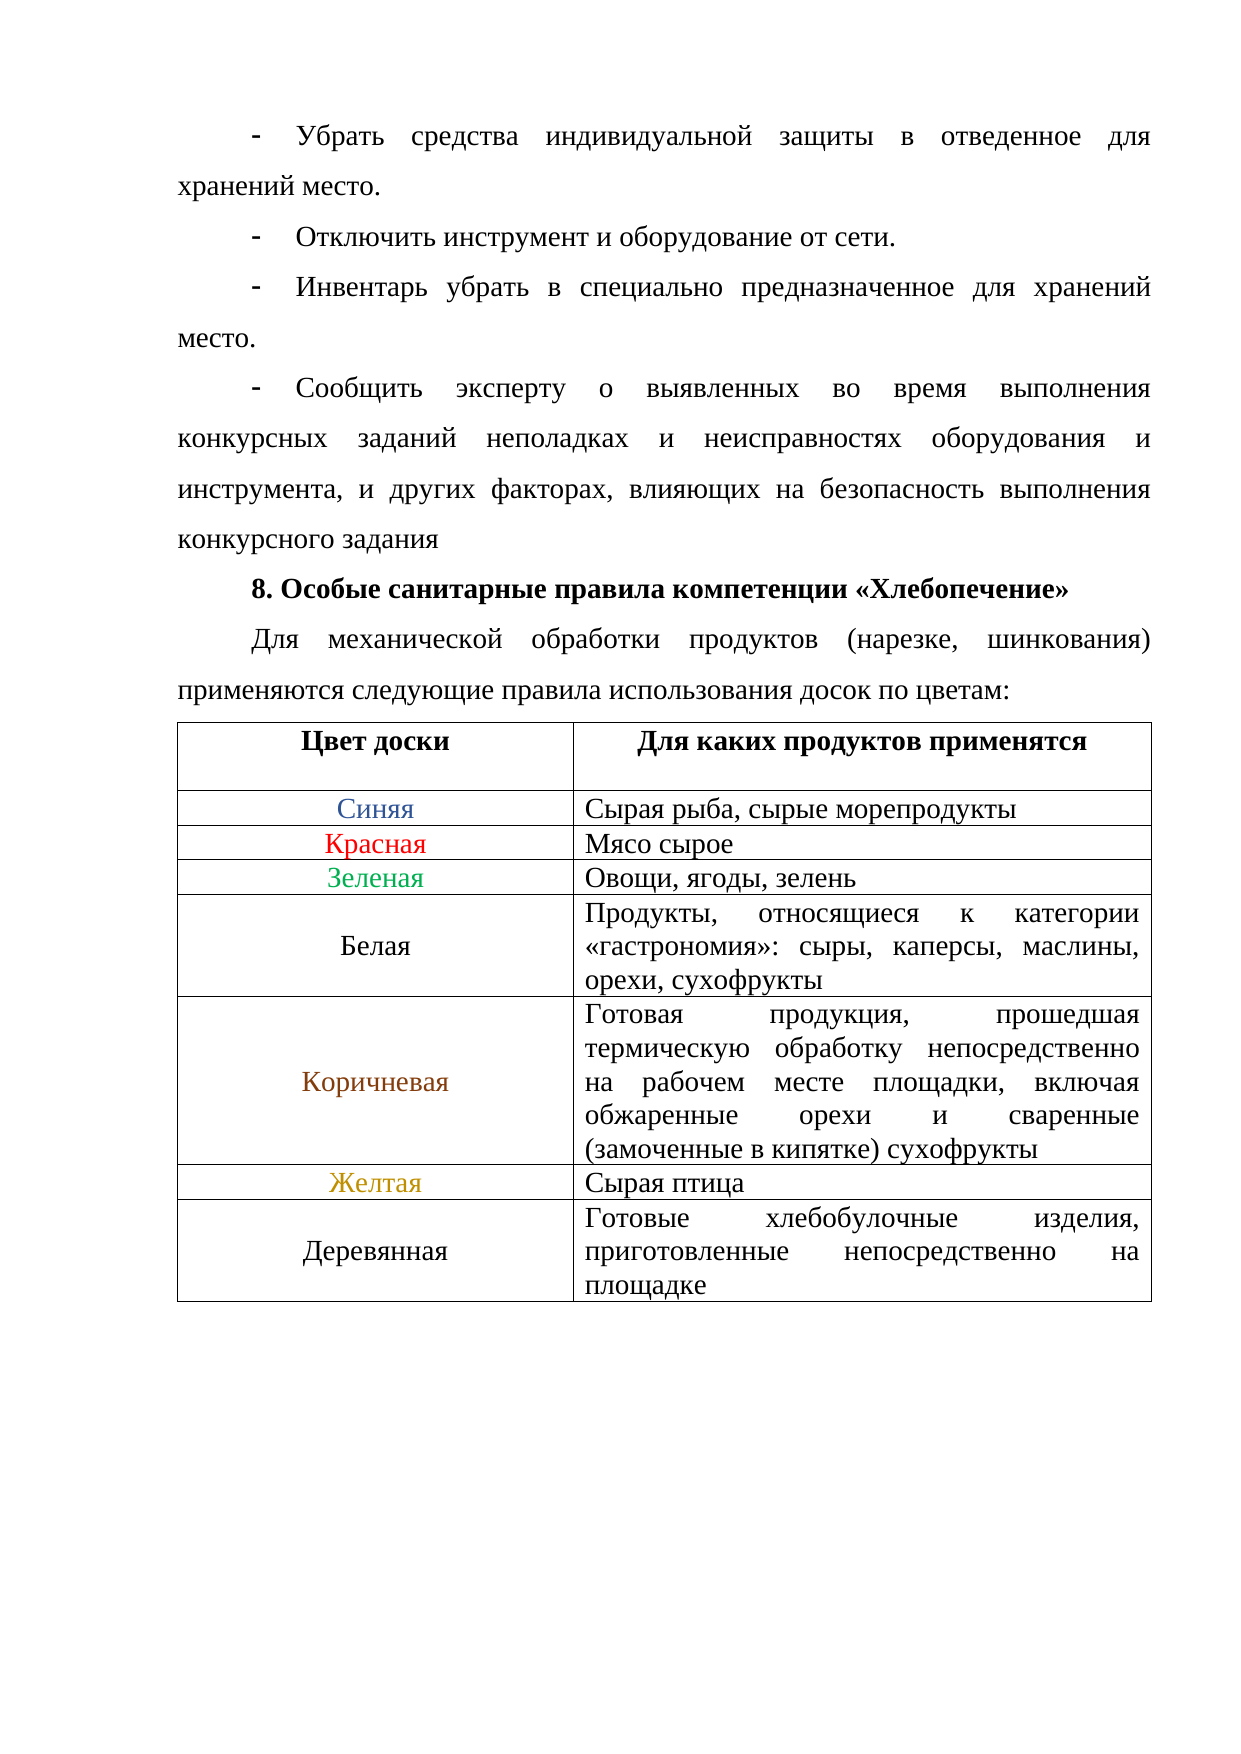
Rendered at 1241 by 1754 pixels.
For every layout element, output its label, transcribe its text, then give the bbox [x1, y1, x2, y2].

list Сообщить эксперту о выявленных во время выполнения конкурсных заданий неполадках и неисправностях оборудования и инструмента, и других факторах, влияющих на безопасность выполнения конкурсного задания [177, 370, 1152, 554]
table_cell Сырая птица [574, 1165, 1151, 1199]
table_cell Красная [178, 826, 573, 859]
table_cell Продукты, относящиеся к категории «гастрономия»: сыры, каперсы, маслины, орехи, сухофрукты [574, 895, 1151, 996]
list Инвентарь убрать в специально предназначенное для хранений место. [177, 269, 1152, 353]
table_cell Коричневая [178, 997, 573, 1164]
table_cell Готовые хлебобулочные изделия, приготовленные непосредственно на площадке [574, 1200, 1151, 1301]
table_cell Желтая [178, 1165, 573, 1199]
table_cell Зеленая [178, 860, 573, 894]
list Отключить инструмент и оборудование от сети. [177, 219, 1152, 252]
table_cell Деревянная [178, 1200, 573, 1301]
table_header Цвет доски [178, 723, 573, 790]
table_header Для каких продуктов применятся [574, 723, 1151, 790]
table_cell Сырая рыба, сырые морепродукты [574, 791, 1151, 825]
table_cell Белая [178, 895, 573, 996]
table_cell Мясо сырое [574, 826, 1151, 859]
text Для механической обработки продуктов (нарезке, шинкования) применяются следующие правила использования досок по цветам: [177, 622, 1152, 706]
list Убрать средства индивидуальной защиты в отведенное для хранений место. [177, 118, 1152, 202]
table_cell Овощи, ягоды, зелень [574, 860, 1151, 894]
table_cell Готовая продукция, прошедшая термическую обработку непосредственно на рабочем месте площадки, включая обжаренные орехи и сваренные (замоченные в кипятке) сухофрукты [574, 997, 1151, 1164]
table_cell Синяя [178, 791, 573, 825]
text 8. Особые санитарные правила компетенции «Хлебопечение» [177, 571, 1152, 605]
